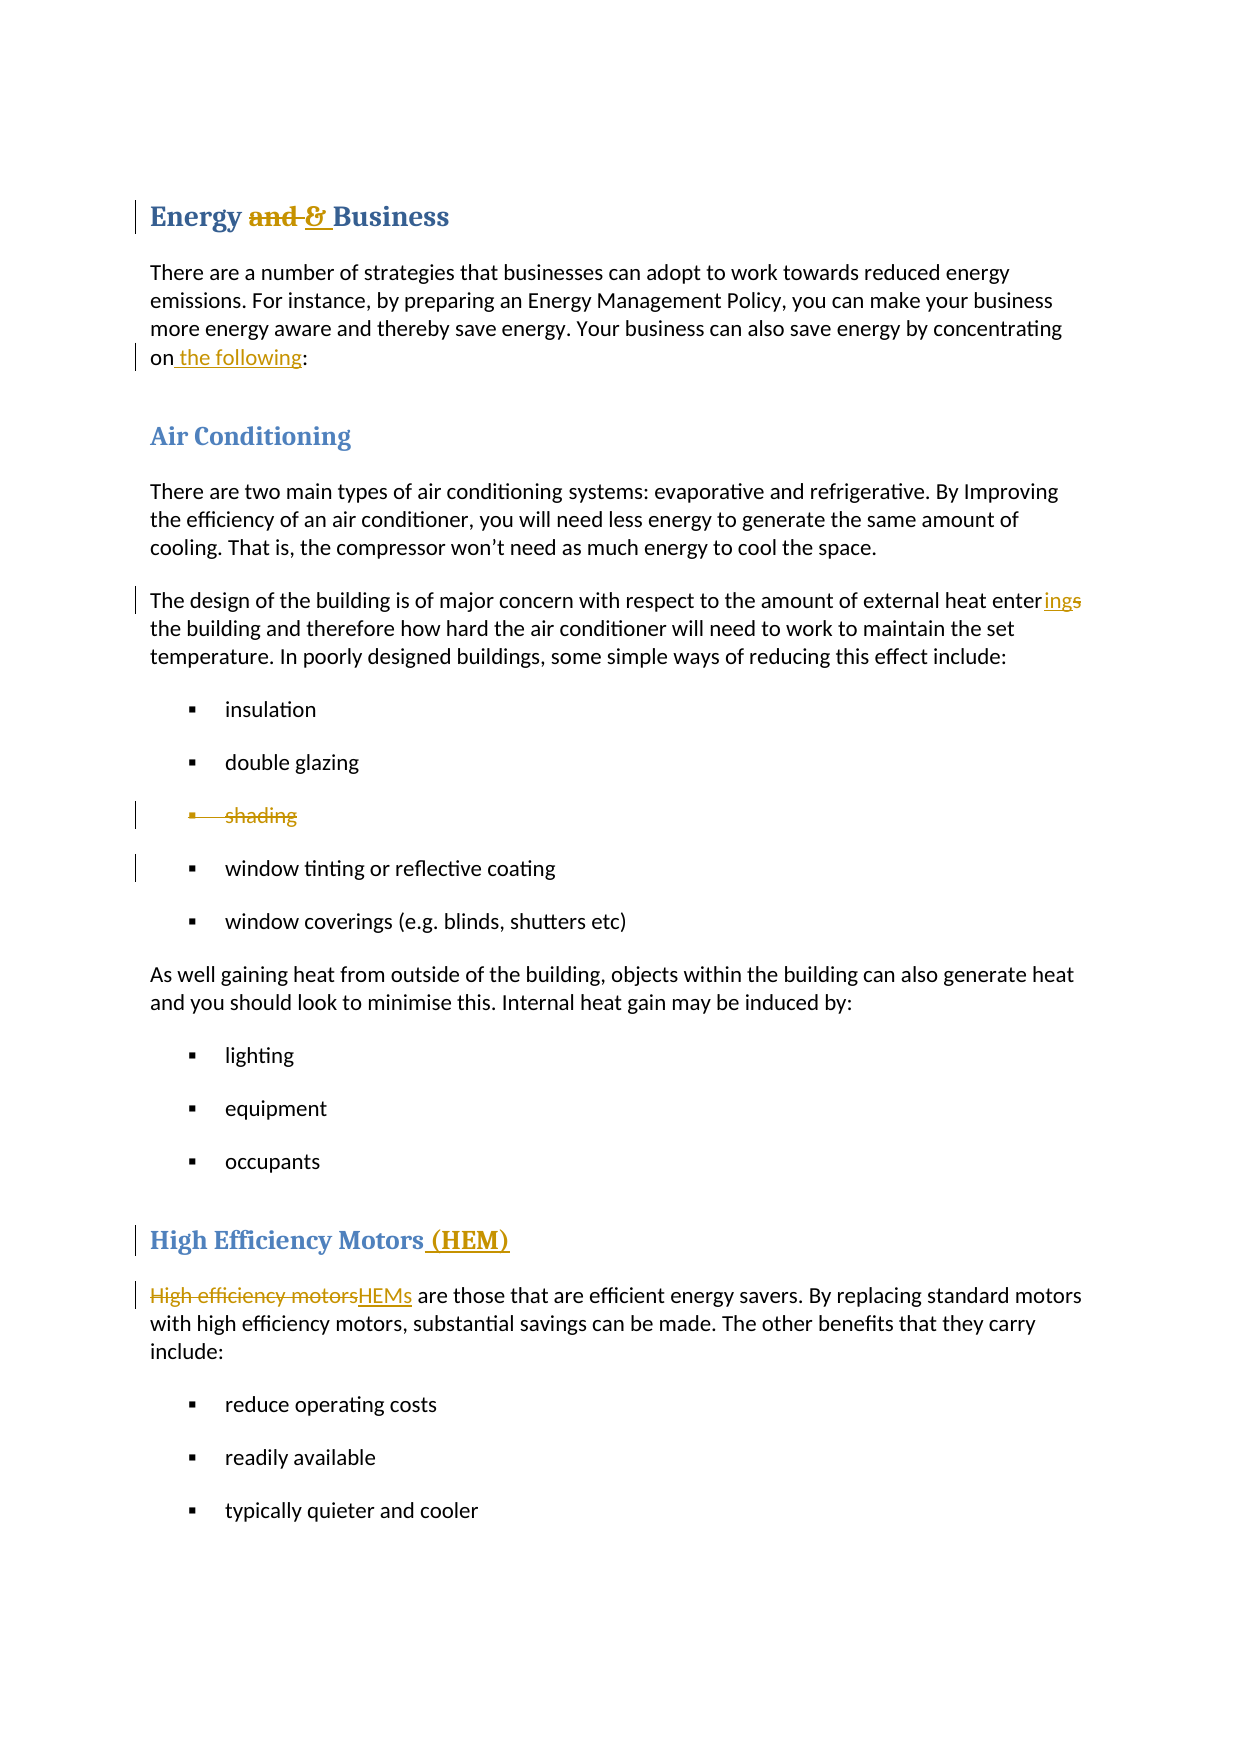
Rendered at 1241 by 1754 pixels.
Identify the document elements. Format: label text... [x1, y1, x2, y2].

list window coverings (e.g. blinds, shutters etc) [187, 907, 1090, 935]
text The design of the building is of major concern with respect to the amount of external heat enter the building and therefore how hard the air conditioner will need to work to maintain the set temperature. In poorly designed buildings, some simple ways of reducing this effect include: [150, 586, 1090, 670]
text There are a number of strategies that businesses can adopt to work towards reduced energy emissions. For instance, by preparing an Energy Management Policy, you can make your business more energy aware and thereby save energy. Your business can also save energy by concentrating on: [150, 258, 1090, 371]
text As well gaining heat from outside of the building, objects within the building can also generate heat and you should look to minimise this. Internal heat gain may be induced by: [150, 960, 1090, 1016]
subtitle Energy Business [150, 200, 1090, 233]
subtitle Air Conditioning [150, 421, 1090, 452]
list double glazing [187, 748, 1090, 776]
list window tinting or reflective coating [187, 854, 1090, 882]
list insulation [187, 695, 1090, 723]
list occupants [187, 1147, 1090, 1175]
subtitle High Efficiency Motors [150, 1225, 1090, 1256]
list equipment [187, 1094, 1090, 1122]
list readily available [187, 1443, 1090, 1471]
text There are two main types of air conditioning systems: evaporative and refrigerative. By Improving the efficiency of an air conditioner, you will need less energy to generate the same amount of cooling. That is, the compressor won’t need as much energy to cool the space. [150, 477, 1090, 561]
list reduce operating costs [187, 1390, 1090, 1418]
list lighting [187, 1041, 1090, 1069]
text are those that are efficient energy savers. By replacing standard motors with high efficiency motors, substantial savings can be made. The other benefits that they carry include: [150, 1281, 1090, 1365]
list typically quieter and cooler [187, 1496, 1090, 1524]
